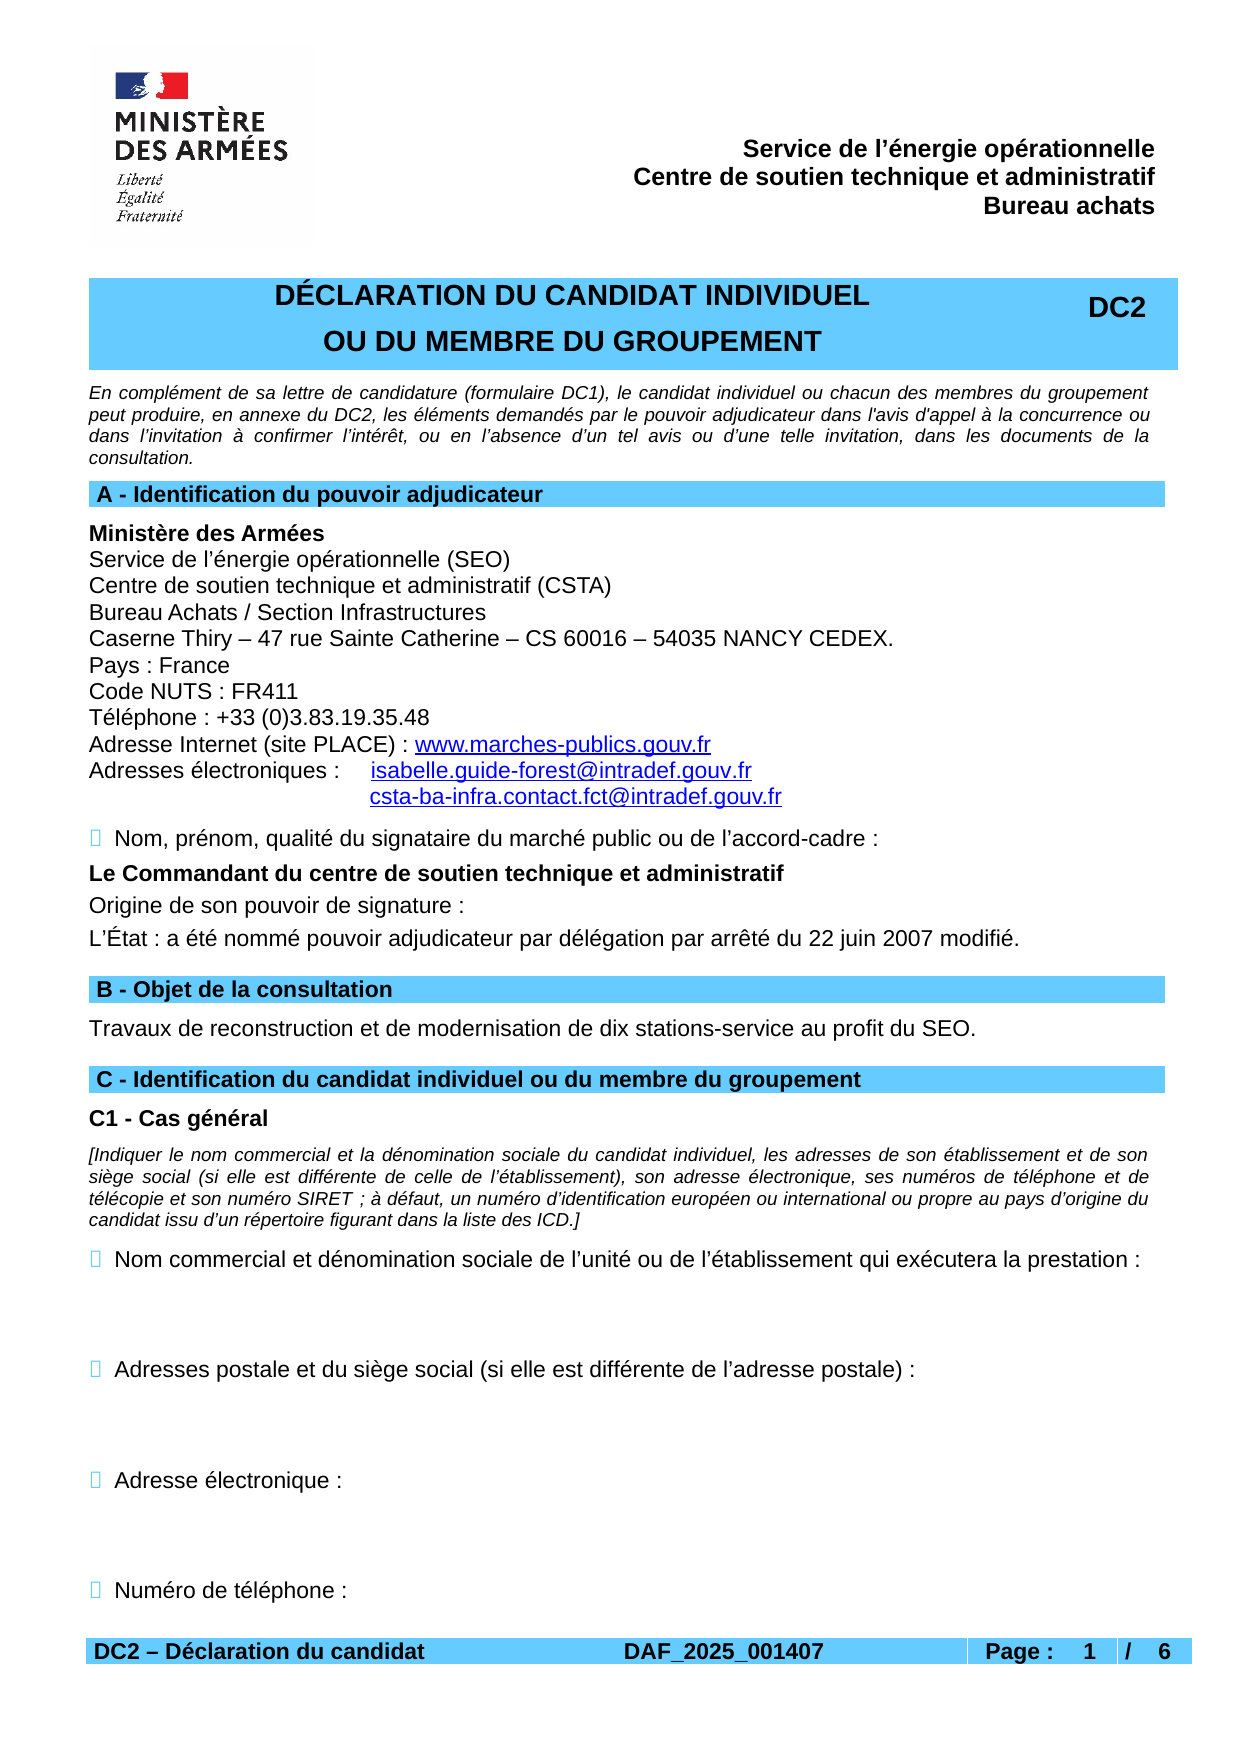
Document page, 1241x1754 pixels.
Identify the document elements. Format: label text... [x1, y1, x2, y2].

text Adresse Internet (site PLACE) : www.marches-publics.gouv.fr [89, 731, 1152, 757]
text  Nom commercial et dénomination sociale de l’unité ou de l’établissement qui exécutera la prestation : [89, 1243, 1152, 1274]
text csta-ba-infra.contact.fct@intradef.gouv.fr [89, 783, 1152, 810]
text En complément de sa lettre de candidature (formulaire DC1), le candidat individuel ou chacun des membres du groupement peut produire, en annexe du DC2, les éléments demandés par le pouvoir adjudicateur dans l'avis d'appel à la concurrence ou dans l’invitation à confirmer l’intérêt, ou en l’absence d’un tel avis ou d’une telle invitation, dans les documents de la consultation. [89, 382, 1152, 468]
text  Numéro de téléphone : [89, 1574, 1152, 1605]
subtitle C1 - Cas général [89, 1105, 1152, 1132]
table_header B - Objet de la consultation [89, 976, 1165, 1003]
table_header C - Identification du candidat individuel ou du membre du groupement [89, 1066, 1165, 1093]
text Code NUTS : FR411 [89, 678, 1152, 704]
list  Nom, prénom, qualité du signataire du marché public ou de l’accord-cadre : [89, 822, 1152, 853]
table_header DÉCLARATION DU candidat INDIVIDUEL OU DU MEMBRE DU GROUPEMENT [89, 278, 1056, 370]
text Pays : France [89, 652, 1152, 678]
table_header A - Identification du pouvoir adjudicateur [89, 481, 1165, 507]
picture [89, 46, 313, 247]
text Travaux de reconstruction et de modernisation de dix stations-service au profit du SEO. [89, 1015, 1152, 1041]
text Ministère des Armées [89, 520, 1152, 546]
list Origine de son pouvoir de signature : [89, 892, 1152, 919]
list Le Commandant du centre de soutien technique et administratif [89, 860, 1152, 886]
list L’État : a été nommé pouvoir adjudicateur par délégation par arrêté du 22 juin 2007 modifié. [89, 925, 1152, 951]
text [Indiquer le nom commercial et la dénomination sociale du candidat individuel, les adresses de son établissement et de son siège social (si elle est différente de celle de l’établissement), son adresse électronique, ses numéros de téléphone et de télécopie et son numéro SIRET ; à défaut, un numéro d’identification européen ou international ou propre au pays d’origine du candidat issu d’un répertoire figurant dans la liste des ICD.] [89, 1144, 1152, 1230]
table_header DC2 [1056, 278, 1178, 370]
text Caserne Thiry – 47 rue Sainte Catherine – CS 60016 – 54035 NANCY CEDEX. [89, 625, 1152, 652]
text  Adresse électronique : [89, 1463, 1152, 1495]
text Centre de soutien technique et administratif (CSTA) [89, 572, 1152, 599]
text Service de l’énergie opérationnelle (SEO) [89, 546, 1152, 572]
text Bureau Achats / Section Infrastructures [89, 599, 1152, 625]
table_header [89, 71, 1174, 278]
text  Adresses postale et du siège social (si elle est différente de l’adresse postale) : [89, 1353, 1152, 1384]
text Téléphone : +33 (0)3.83.19.35.48 [89, 704, 1152, 731]
text Adresses électroniques : isabelle.guide-forest@intradef.gouv.fr [89, 757, 1152, 783]
